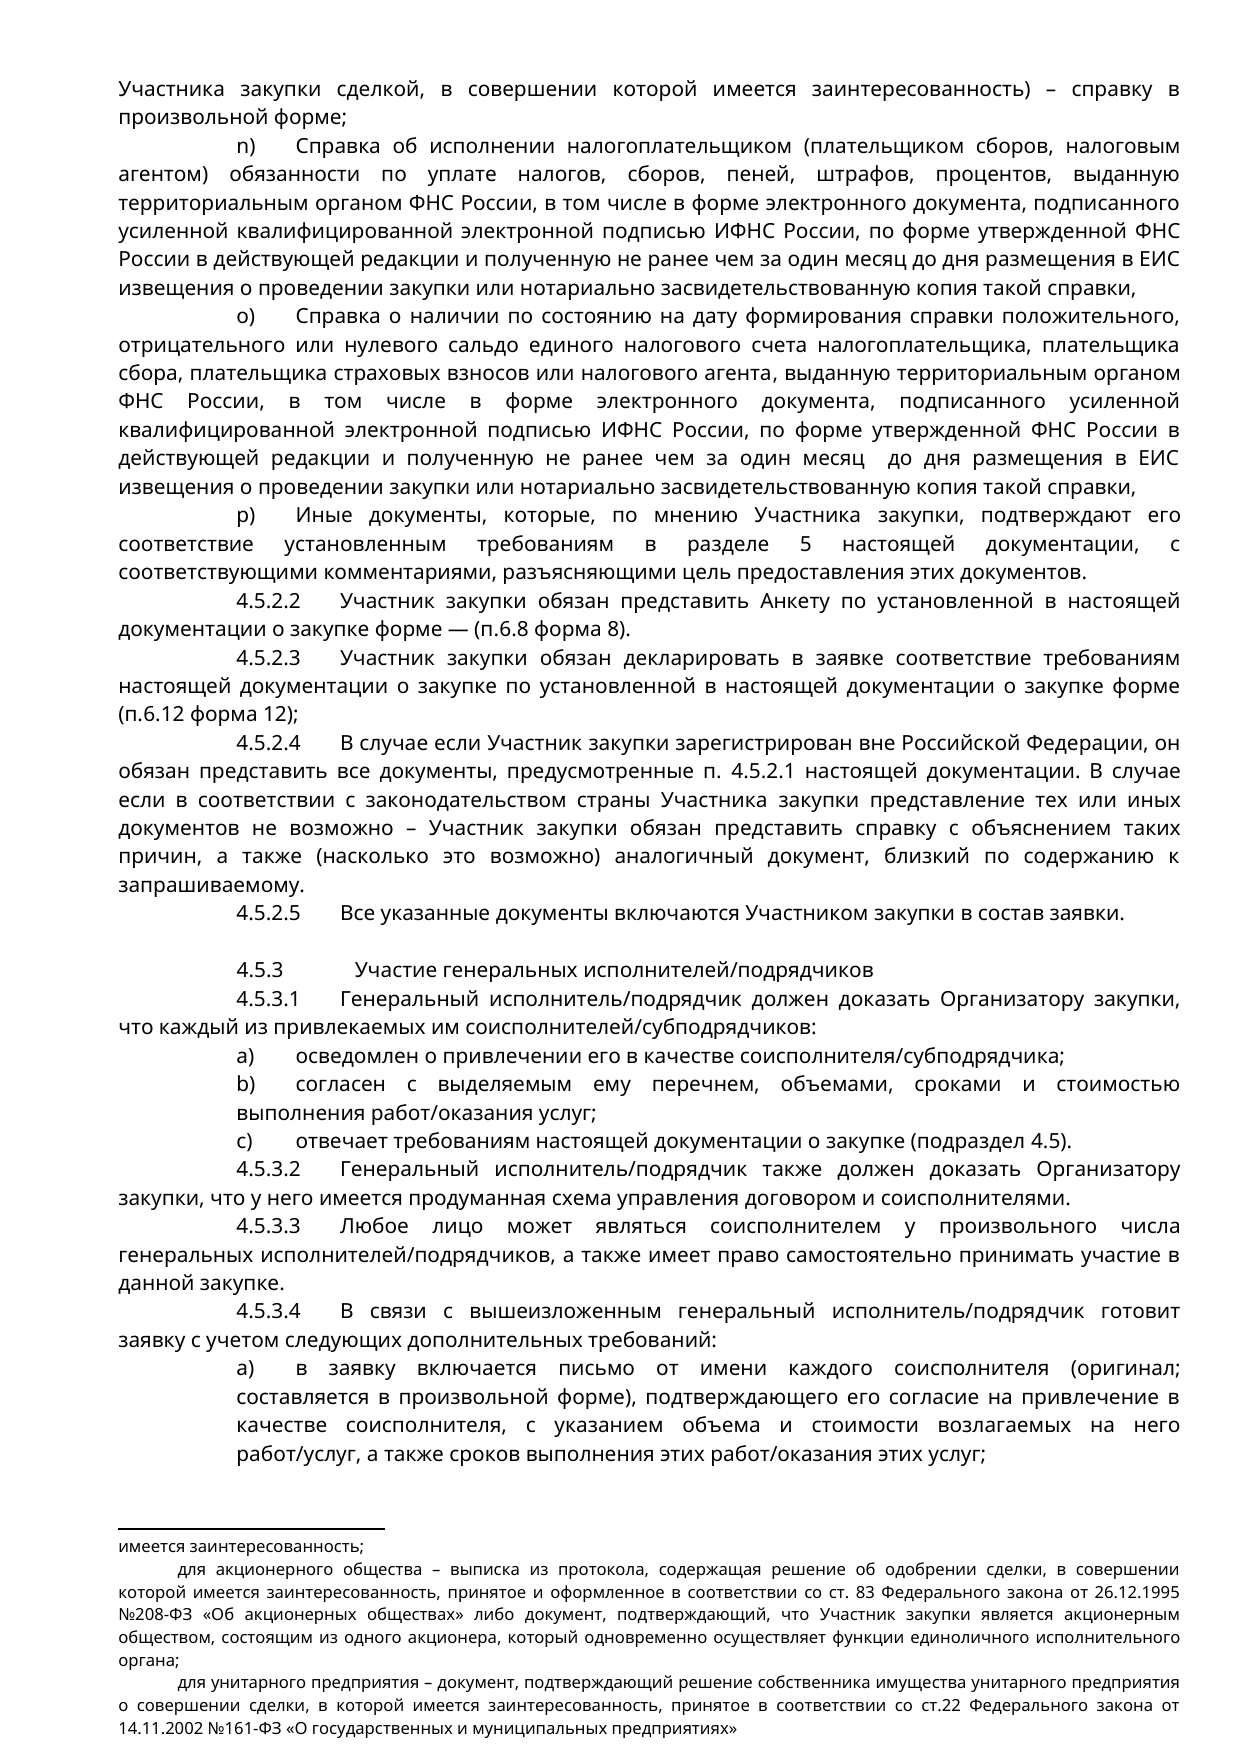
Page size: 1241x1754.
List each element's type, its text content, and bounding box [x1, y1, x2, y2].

list Участие генеральных исполнителей/подрядчиков [236, 955, 1181, 984]
list Генеральный исполнитель/подрядчик также должен доказать Организатору закупки, что у него имеется продуманная схема управления договором и соисполнителями. [118, 1154, 1181, 1211]
list Участник закупки обязан декларировать в заявке соответствие требованиям настоящей документации о закупке по установленной в настоящей документации о закупке форме (п.6.12 форма 12); [118, 643, 1181, 728]
list В случае если Участник закупки зарегистрирован вне Российской Федерации, он обязан представить все документы, предусмотренные п. 4.5.2.1 настоящей документации. В случае если в соответствии с законодательством страны Участника закупки представление тех или иных документов не возможно – Участник закупки обязан представить справку с объяснением таких причин, а также (насколько это возможно) аналогичный документ, близкий по содержанию к запрашиваемому. [118, 728, 1181, 898]
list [118, 74, 1181, 131]
list Генеральный исполнитель/подрядчик должен доказать Организатору закупки, что каждый из привлекаемых им соисполнителей/субподрядчиков: [118, 984, 1181, 1041]
list осведомлен о привлечении его в качестве соисполнителя/субподрядчика; [236, 1041, 1181, 1069]
list Все указанные документы включаются Участником закупки в состав заявки. [118, 898, 1181, 927]
list Иные документы, которые, по мнению Участника закупки, подтверждают его соответствие установленным требованиям в разделе 5 настоящей документации, с соответствующими комментариями, разъясняющими цель предоставления этих документов. [118, 500, 1181, 586]
list в заявку включается письмо от имени каждого соисполнителя (оригинал; составляется в произвольной форме), подтверждающего его согласие на привлечение в качестве соисполнителя, с указанием объема и стоимости возлагаемых на него работ/услуг, а также сроков выполнения этих работ/оказания этих услуг; [236, 1353, 1181, 1467]
list В связи с вышеизложенным генеральный исполнитель/подрядчик готовит заявку с учетом следующих дополнительных требований: [118, 1297, 1181, 1353]
list Любое лицо может являться соисполнителем у произвольного числа генеральных исполнителей/подрядчиков, а также имеет право самостоятельно принимать участие в данной закупке. [118, 1211, 1181, 1297]
list отвечает требованиям настоящей документации о закупке (подраздел 4.5). [236, 1126, 1181, 1154]
list Справка об исполнении налогоплательщиком (плательщиком сборов, налоговым агентом) обязанности по уплате налогов, сборов, пеней, штрафов, процентов, выданную территориальным органом ФНС России, в том числе в форме электронного документа, подписанного усиленной квалифицированной электронной подписью ИФНС России, по форме утвержденной ФНС России в действующей редакции и полученную не ранее чем за один месяц до дня размещения в ЕИС извещения о проведении закупки или нотариально засвидетельствованную копия такой справки, [118, 131, 1181, 301]
list Участник закупки обязан представить Анкету по установленной в настоящей документации о закупке форме — (п.6.8 форма 8). [118, 586, 1181, 643]
list Справка о наличии по состоянию на дату формирования справки положительного, отрицательного или нулевого сальдо единого налогового счета налогоплательщика, плательщика сбора, плательщика страховых взносов или налогового агента, выданную территориальным органом ФНС России, в том числе в форме электронного документа, подписанного усиленной квалифицированной электронной подписью ИФНС России, по форме утвержденной ФНС России в действующей редакции и полученную не ранее чем за один месяц до дня размещения в ЕИС извещения о проведении закупки или нотариально засвидетельствованную копия такой справки, [118, 301, 1181, 500]
list согласен с выделяемым ему перечнем, объемами, сроками и стоимостью выполнения работ/оказания услуг; [236, 1069, 1181, 1126]
